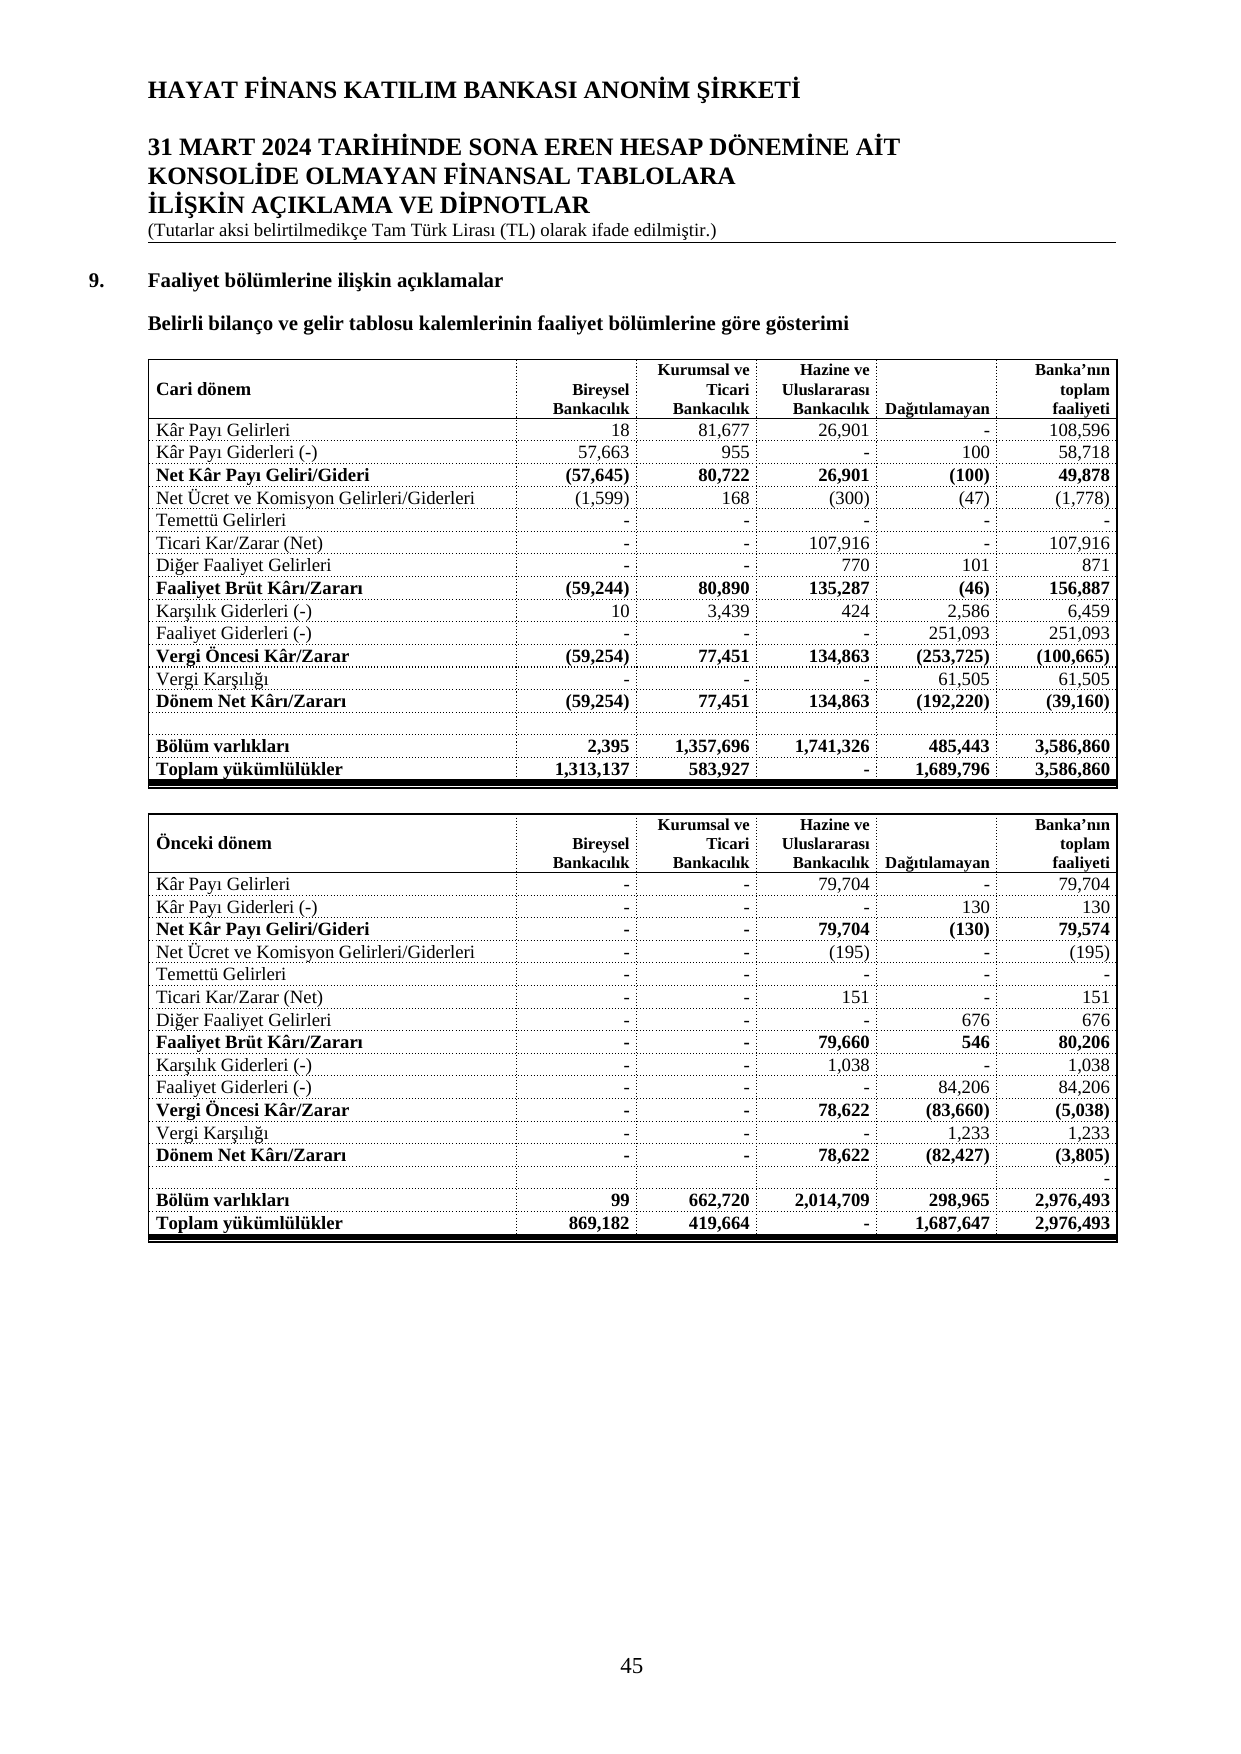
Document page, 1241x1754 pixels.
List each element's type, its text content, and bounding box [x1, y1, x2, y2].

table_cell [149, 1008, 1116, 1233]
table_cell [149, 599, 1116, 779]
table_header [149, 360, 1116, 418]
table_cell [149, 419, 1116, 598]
text 9. Faaliyet bölümlerine ilişkin açıklamalar [89, 270, 1116, 291]
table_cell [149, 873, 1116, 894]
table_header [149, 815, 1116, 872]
text Belirli bilanço ve gelir tablosu kalemlerinin faaliyet bölümlerine göre gösterimi [148, 311, 1116, 334]
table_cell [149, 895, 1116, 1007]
